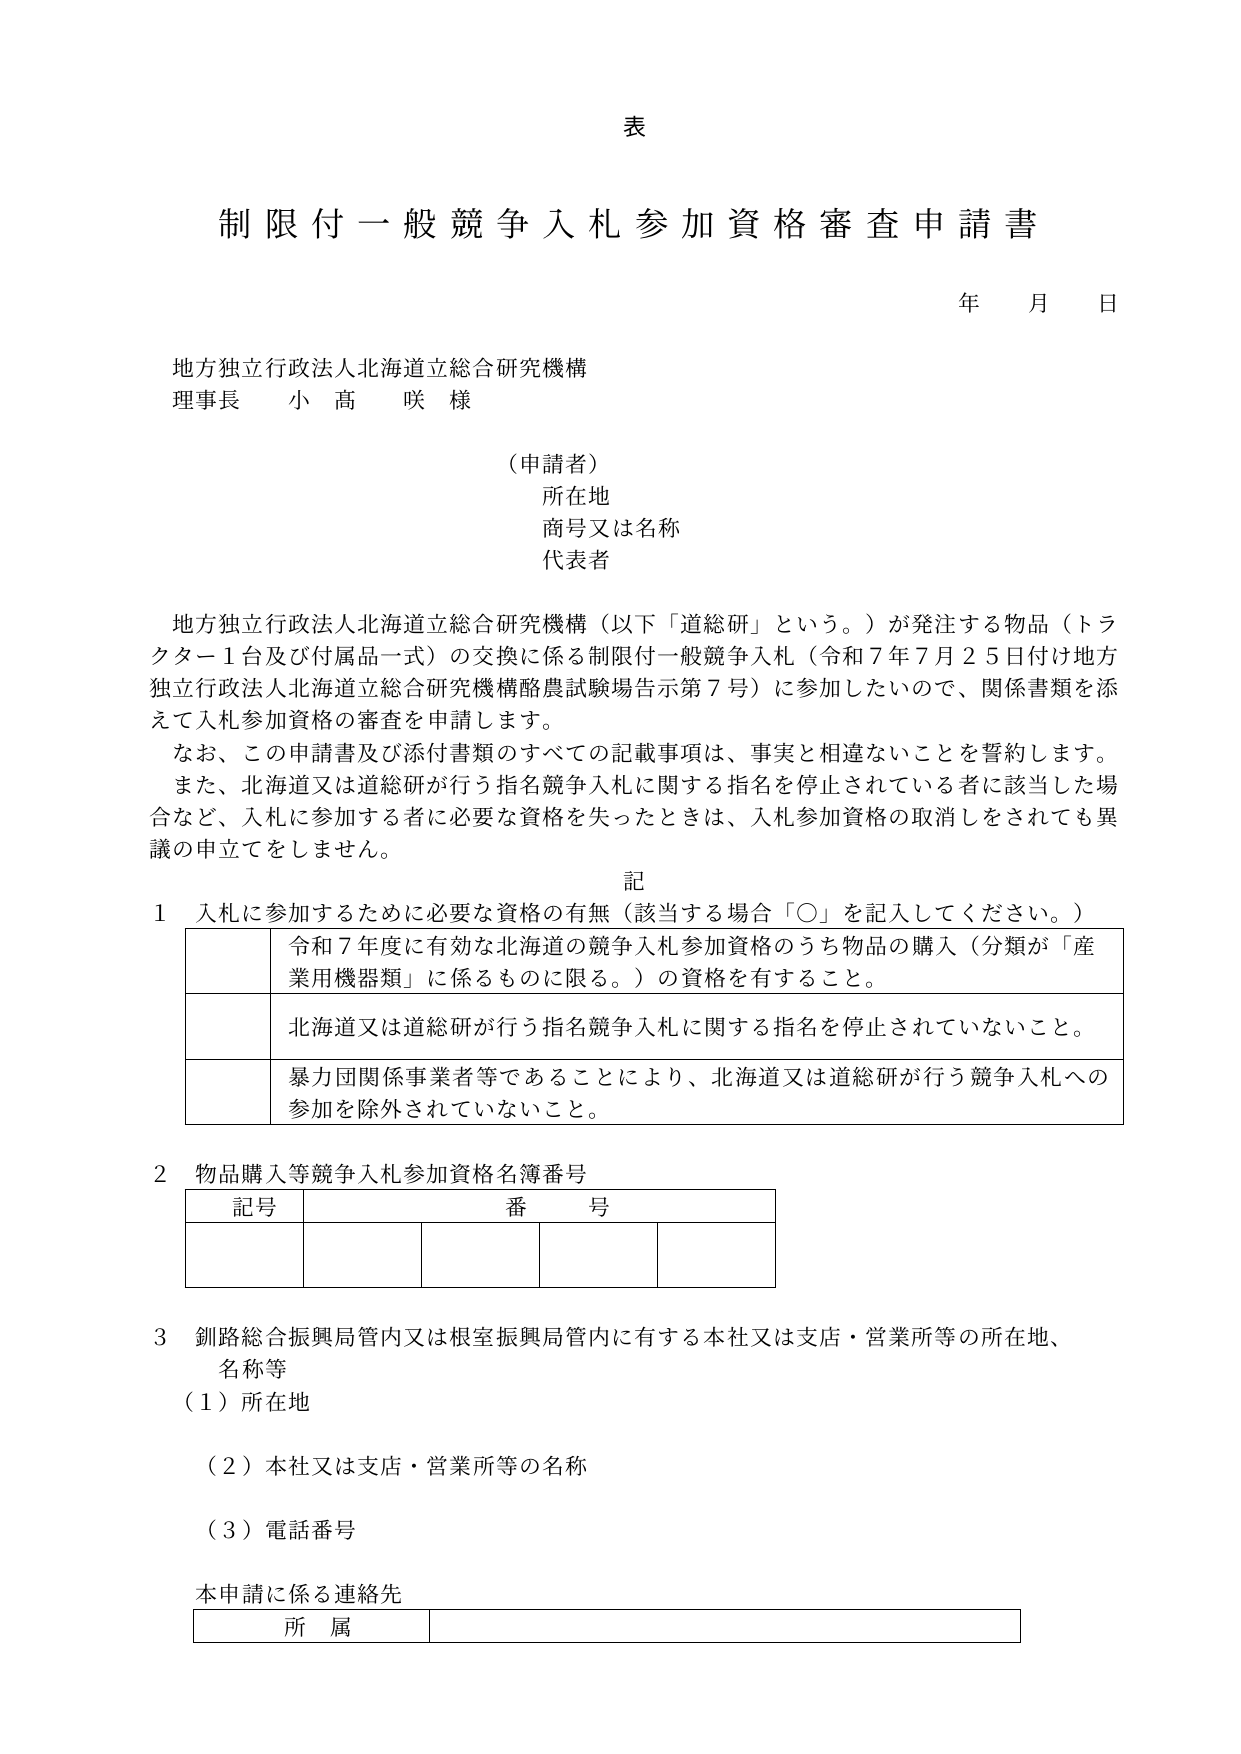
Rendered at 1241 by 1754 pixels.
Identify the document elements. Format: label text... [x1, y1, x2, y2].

text 記 [149, 864, 1121, 896]
text 商号又は名称 [149, 511, 1121, 543]
table_cell [422, 1223, 539, 1287]
text また、北海道又は道総研が行う指名競争入札に関する指名を停止されている者に該当した場合など、入札に参加する者に必要な資格を失ったときは、入札参加資格の取消しをされても異議の申立てをしません。 [149, 768, 1121, 864]
text ２ 物品購入等競争入札参加資格名簿番号 [149, 1157, 1121, 1189]
text 理事長 小 髙 咲 様 [149, 383, 1121, 415]
table_cell 暴力団関係事業者等であることにより、北海道又は道総研が行う競争入札への参加を除外されていないこと。 [271, 1060, 1123, 1124]
table_header [304, 1190, 421, 1222]
table_header 記号 [186, 1190, 303, 1222]
text 本申請に係る連絡先 [149, 1577, 1121, 1609]
text （２）本社又は支店・営業所等の名称 [172, 1449, 1121, 1481]
text （３）電話番号 [172, 1513, 1121, 1545]
table_cell [304, 1223, 421, 1287]
text （申請者） [149, 447, 1121, 479]
table_cell 北海道又は道総研が行う指名競争入札に関する指名を停止されていないこと。 [271, 994, 1123, 1058]
text 代表者 [149, 543, 1121, 575]
table_header [658, 1190, 775, 1222]
table_header [430, 1610, 1020, 1642]
table_cell [186, 994, 270, 1058]
table_header 号 [540, 1190, 658, 1222]
text 地方独立行政法人北海道立総合研究機構 [149, 351, 1121, 383]
table_header 所 属 [194, 1610, 429, 1642]
table_cell [540, 1223, 657, 1287]
text 地方独立行政法人北海道立総合研究機構（以下「道総研」という。）が発注する物品（トラクター１台及び付属品一式）の交換に係る制限付一般競争入札（令和７年７月２５日付け地方独立行政法人北海道立総合研究機構酪農試験場告示第７号）に参加したいので、関係書類を添えて入札参加資格の審査を申請します。 [149, 607, 1121, 736]
text 年 月 日 [734, 286, 1121, 318]
table_header 令和７年度に有効な北海道の競争入札参加資格のうち物品の購入（分類が「産 業用機器類」に係るものに限る。）の資格を有すること。 [271, 929, 1123, 993]
table_cell [186, 1223, 303, 1287]
table_cell [186, 1060, 270, 1124]
table_header 番 [421, 1190, 539, 1222]
text 所在地 [149, 479, 1121, 511]
text 表 [149, 94, 1121, 158]
text ３ 釧路総合振興局管内又は根室振興局管内に有する本社又は支店・営業所等の所在地、 [149, 1320, 1121, 1352]
text 制限付一般競争入札参加資格審査申請書 [149, 190, 1121, 254]
text 名称等 [196, 1352, 1121, 1384]
table_header [186, 929, 270, 993]
text （１）所在地 [149, 1384, 1121, 1417]
text １ 入札に参加するために必要な資格の有無（該当する場合「○」を記入してください。） [149, 896, 1121, 928]
text なお、この申請書及び添付書類のすべての記載事項は、事実と相違ないことを誓約します。 [149, 736, 1121, 768]
table_cell [658, 1223, 775, 1287]
